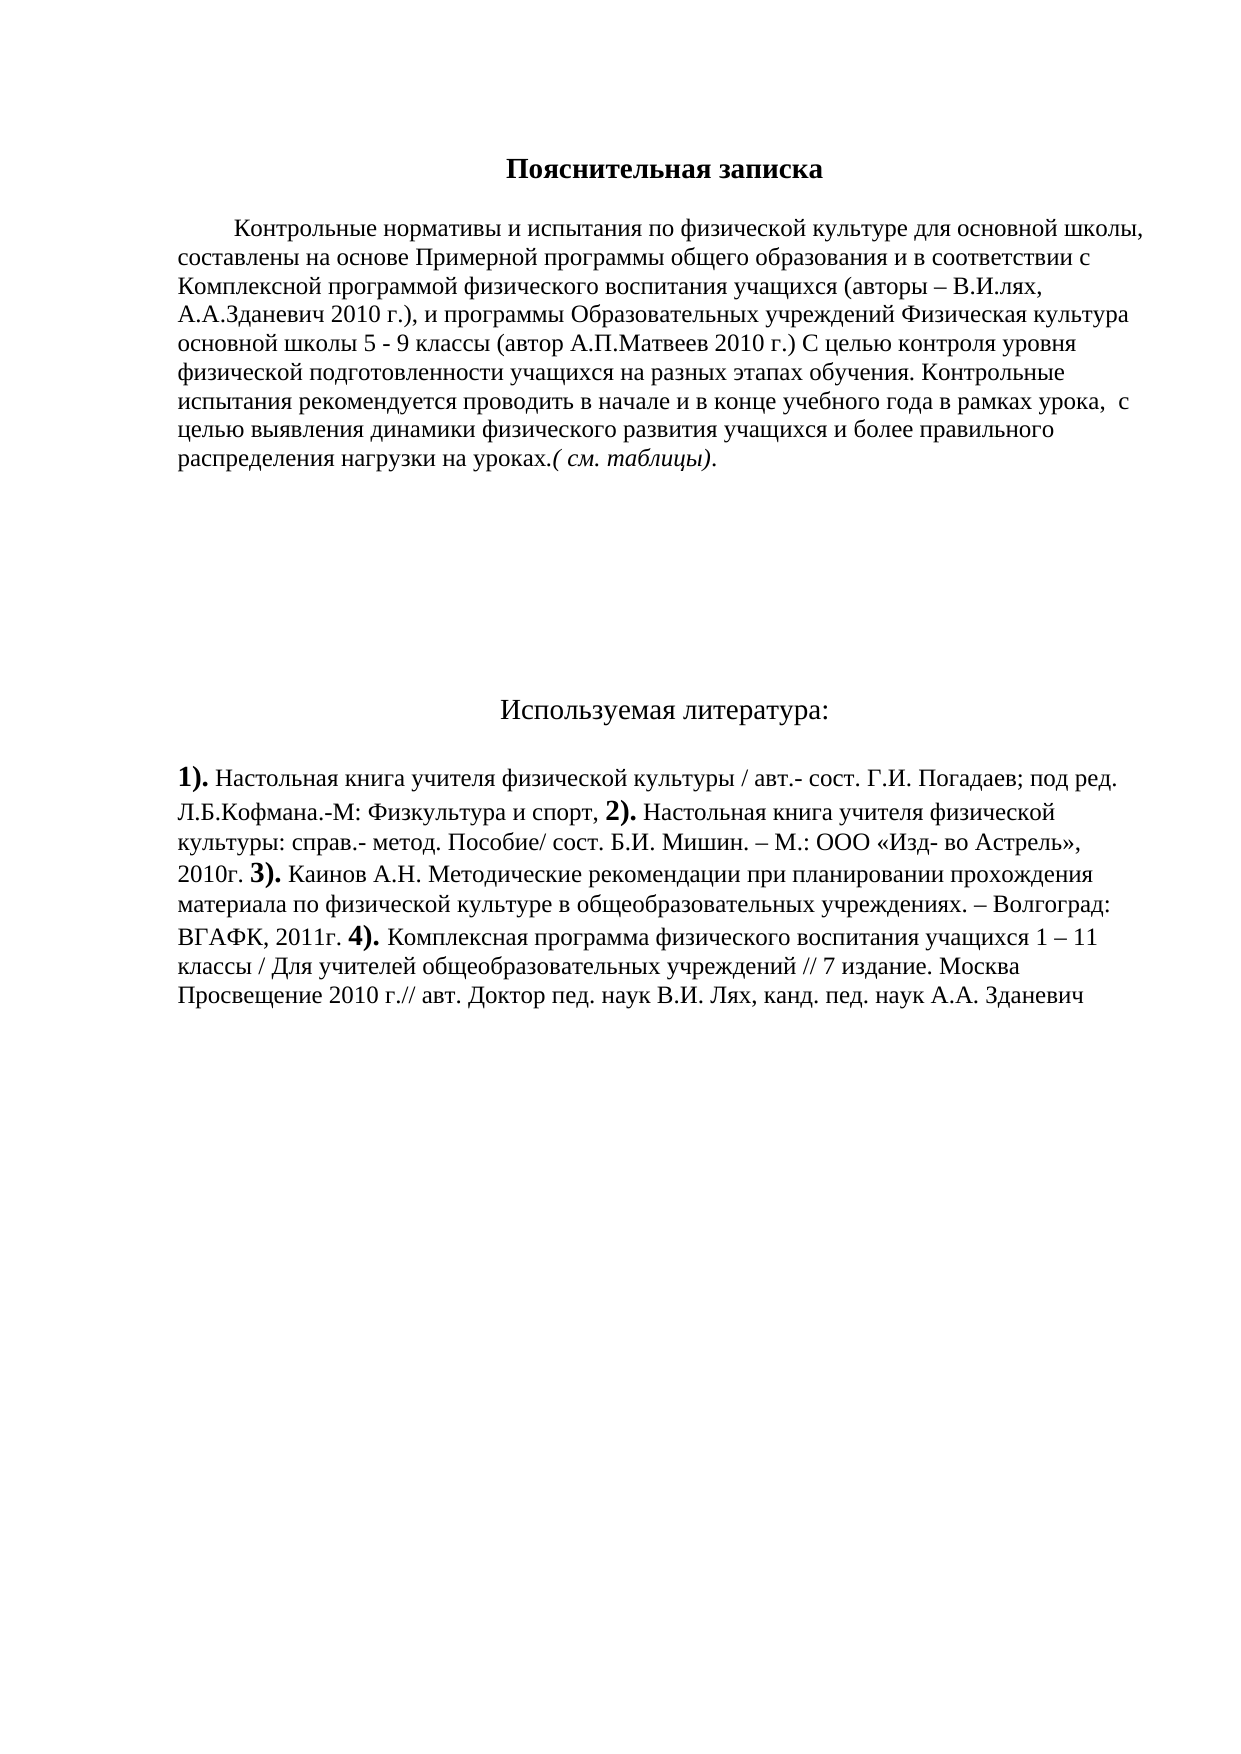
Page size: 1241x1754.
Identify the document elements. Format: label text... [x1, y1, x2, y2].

text Контрольные нормативы и испытания по физической культуре для основной школы, составлены на основе Примерной программы общего образования и в соответствии с Комплексной программой физического воспитания учащихся (авторы – В.И.лях, А.А.Зданевич 2010 г.), и программы Образовательных учреждений Физическая культура основной школы 5 - 9 классы (автор А.П.Матвеев 2010 г.) С целью контроля уровня физической подготовленности учащихся на разных этапах обучения. Контрольные испытания рекомендуется проводить в начале и в конце учебного года в рамках урока, с целью выявления динамики физического развития учащихся и более правильного распределения нагрузки на уроках.( см. таблицы). [177, 213, 1152, 472]
text Используемая литература: [177, 692, 1152, 726]
text Пояснительная записка [177, 152, 1152, 185]
text 1). Настольная книга учителя физической культуры / авт.- сост. Г.И. Погадаев; под ред. Л.Б.Кофмана.-М: Физкультура и спорт, 2). Настольная книга учителя физической культуры: справ.- метод. Пособие/ сост. Б.И. Мишин. – М.: ООО «Изд- во Астрель», 2010г. 3). Каинов А.Н. Методические рекомендации при планировании прохождения материала по физической культуре в общеобразовательных учреждениях. – Волгоград: ВГАФК, 2011г. 4). Комплексная программа физического воспитания учащихся 1 – 11 классы / Для учителей общеобразовательных учреждений // 7 издание. Москва Просвещение 2010 г.// авт. Доктор пед. наук В.И. Лях, канд. пед. наук А.А. Зданевич [177, 759, 1152, 1009]
